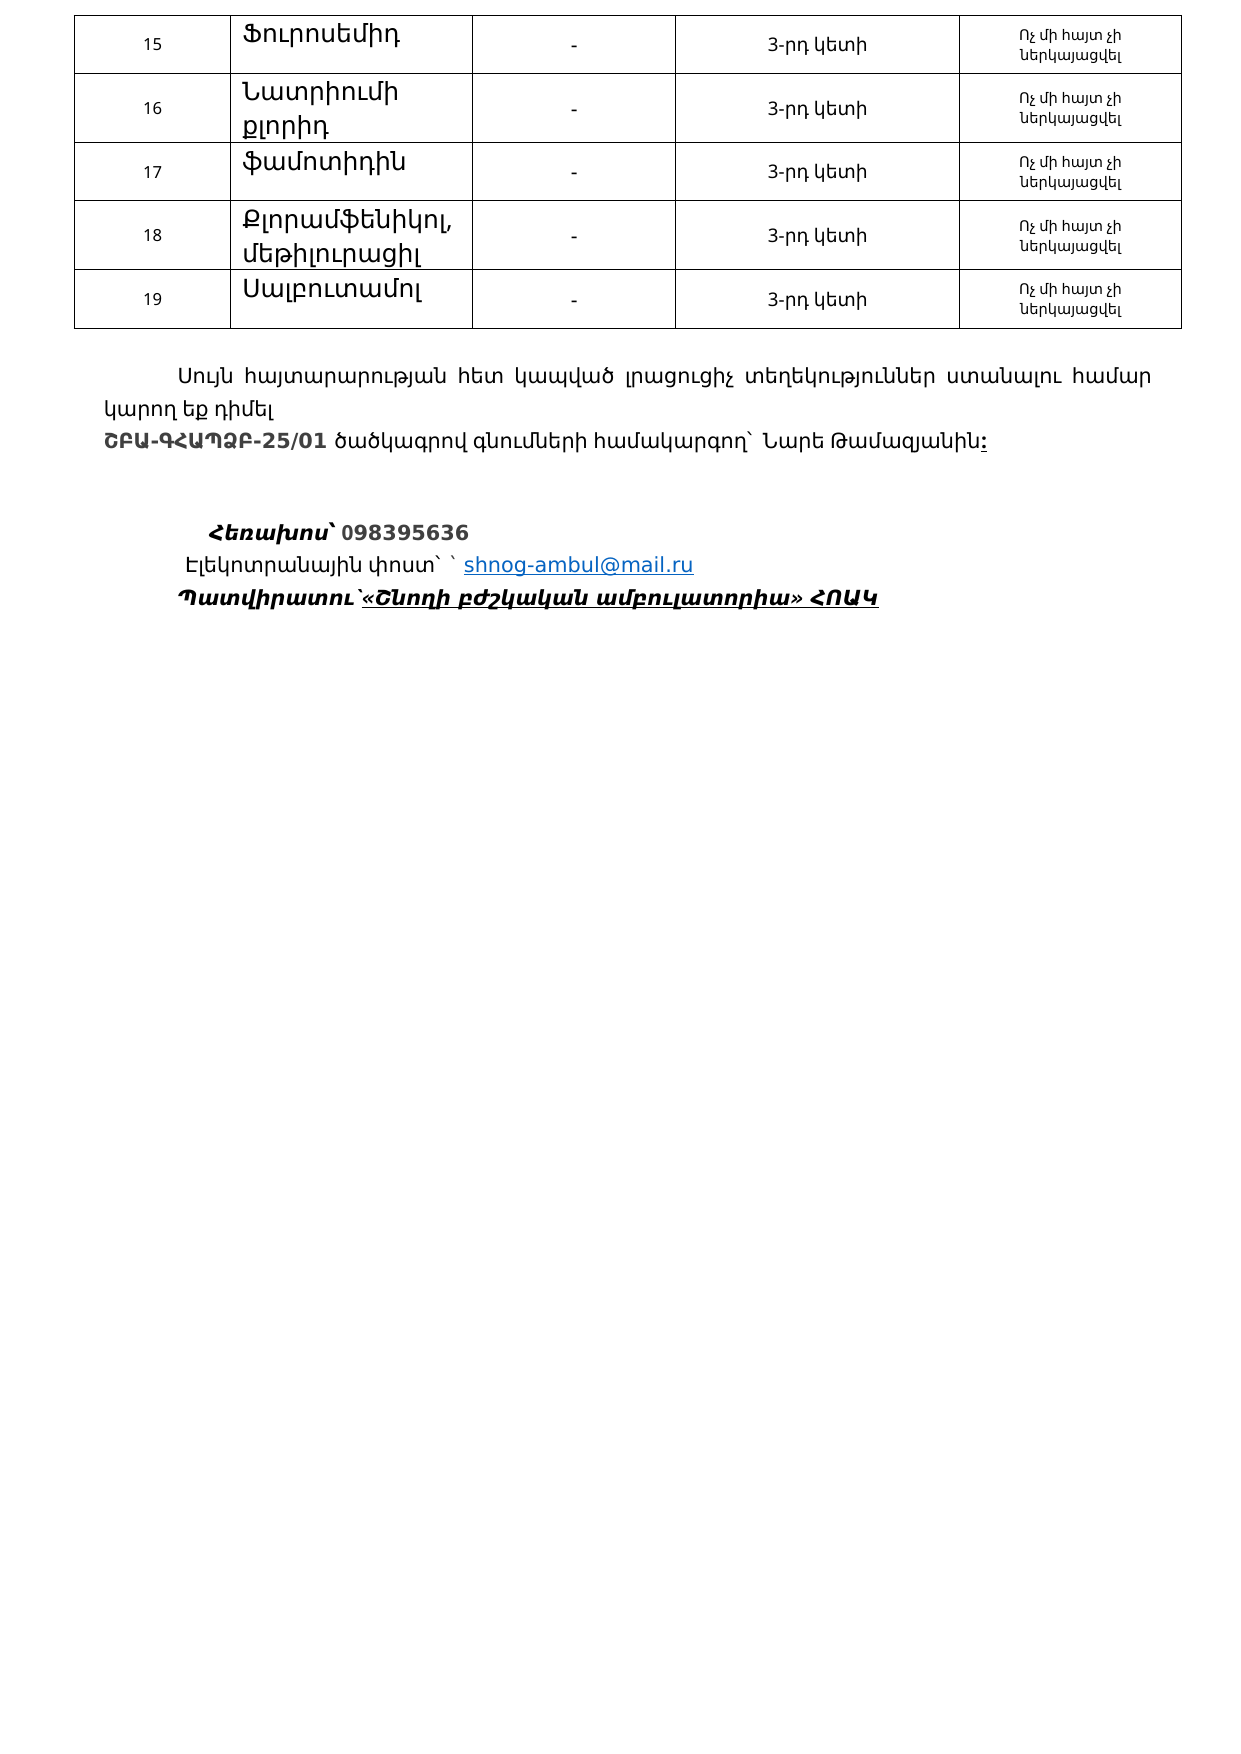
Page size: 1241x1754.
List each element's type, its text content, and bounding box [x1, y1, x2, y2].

table_cell 15 [75, 16, 230, 73]
text Սույն հայտարարության հետ կապված լրացուցիչ տեղեկություններ ստանալու համար կարող եք դիմել [103, 361, 1152, 422]
table_cell 3-րդ կետի [676, 201, 959, 269]
table_cell - [473, 74, 675, 142]
table_cell Ոչ մի հայտ չի ներկայացվել [960, 201, 1181, 269]
table_cell Նատրիումի քլորիդ [231, 74, 472, 142]
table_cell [960, 16, 1181, 73]
text Պատվիրատու`«Շնողի բժշկական ամբուլատորիա» ՀՈԱԿ [103, 583, 1152, 611]
table_cell 3-րդ կետի [676, 16, 959, 73]
text ՇԲԱ-ԳՀԱՊՁԲ-25/01 ծածկագրով գնումների համակարգող՝ Նարե Թամազյանին: [103, 426, 1152, 455]
table_cell 3-րդ կետի [676, 143, 959, 200]
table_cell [960, 74, 1181, 142]
table_cell - [473, 201, 675, 269]
table_cell 3-րդ կետի [676, 74, 959, 142]
table_cell 17 [75, 143, 230, 200]
table_cell 19 [75, 270, 230, 327]
table_cell - [473, 143, 675, 200]
table_cell - [473, 270, 675, 327]
table_cell 3-րդ կետի [676, 270, 959, 327]
table_cell Ոչ մի հայտ չի ներկայացվել [960, 270, 1181, 327]
table_cell 18 [75, 201, 230, 269]
table_cell Ոչ մի հայտ չի ներկայացվել [960, 143, 1181, 200]
table_cell Ֆուրոսեմիդ [231, 16, 472, 73]
table_cell ֆամոտիդին [231, 143, 472, 200]
table_cell Քլորամֆենիկոլ, մեթիլուրացիլ [231, 201, 472, 269]
text Էլեկոտրանային փոստ՝ ` shnog-ambul@mail.ru [103, 550, 1152, 579]
table_cell 16 [75, 74, 230, 142]
table_cell - [473, 16, 675, 73]
table_cell Սալբուտամոլ [231, 270, 472, 327]
text Հեռախոս՝ 098395636 [103, 518, 1152, 546]
